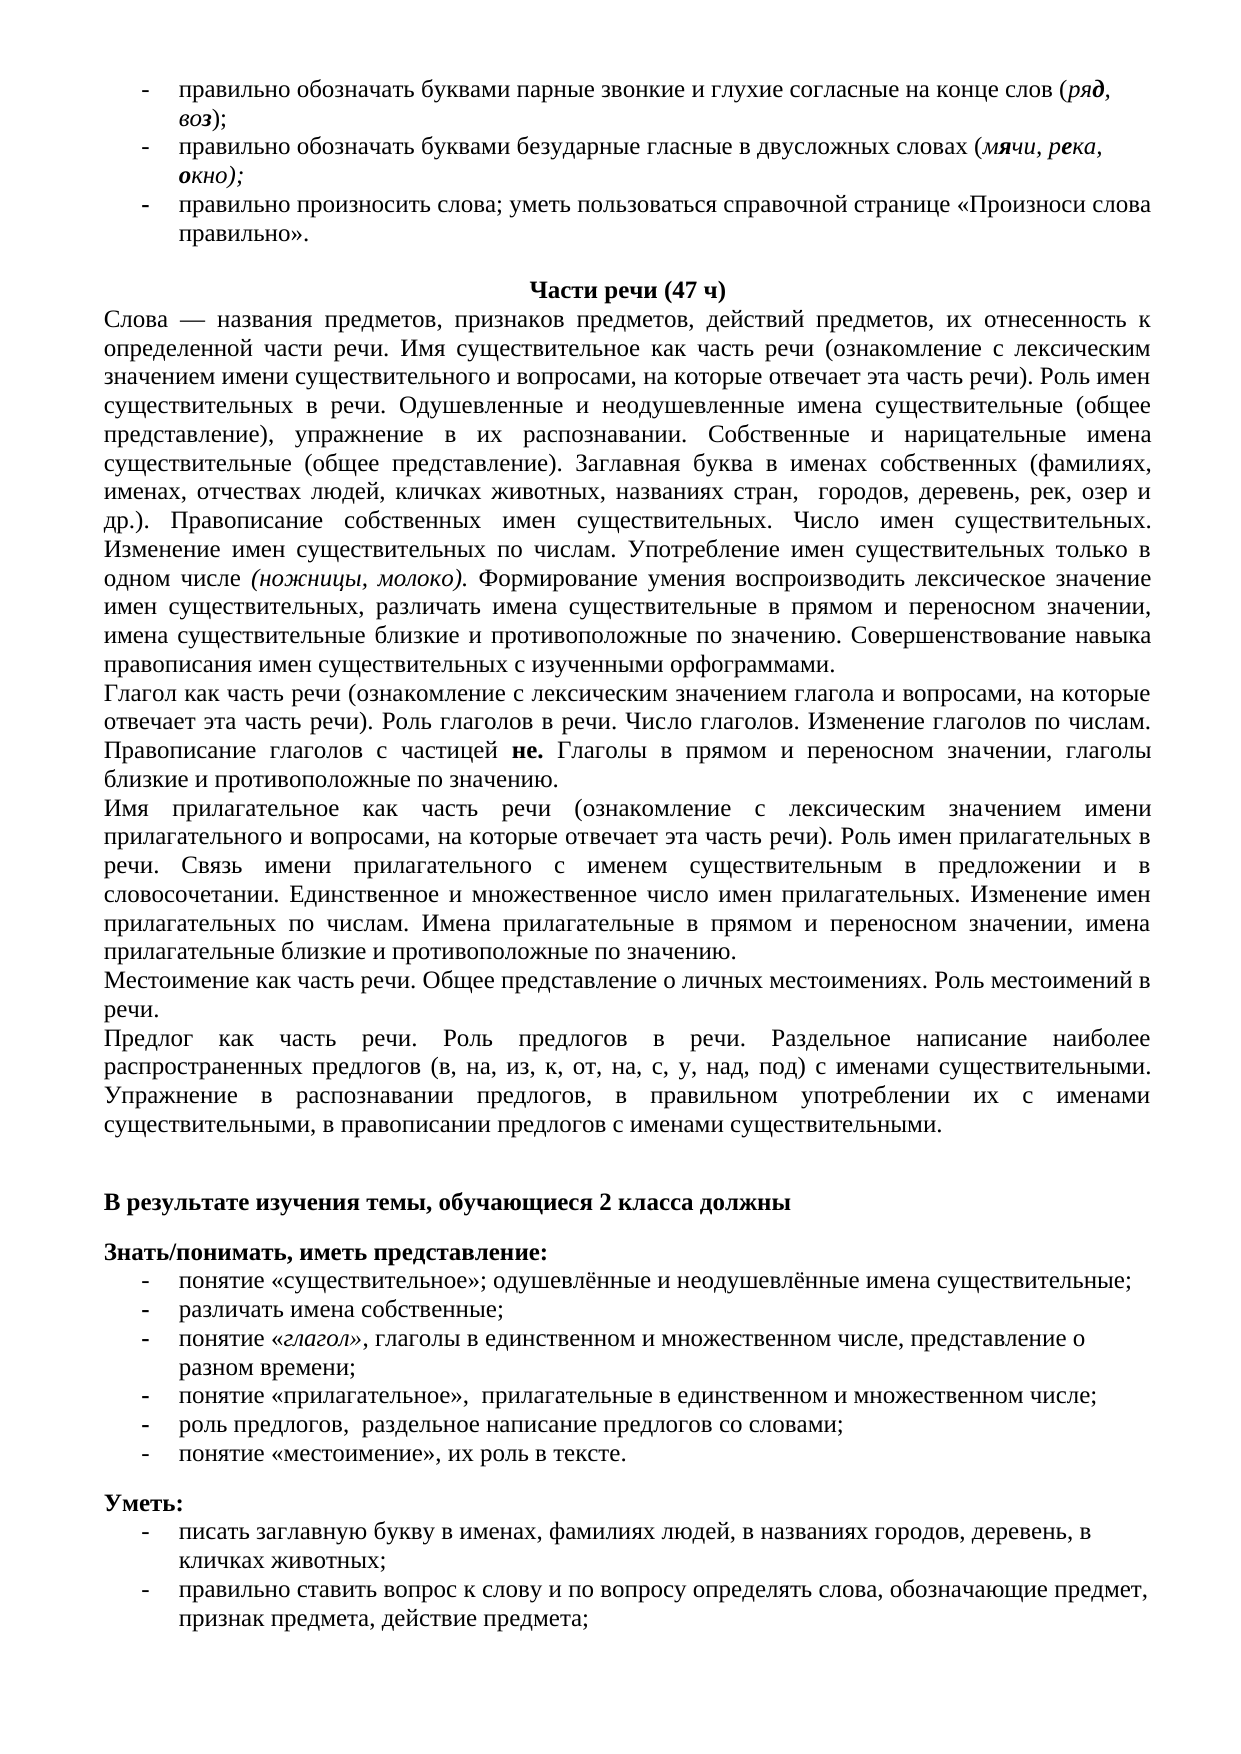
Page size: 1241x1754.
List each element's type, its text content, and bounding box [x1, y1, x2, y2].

text Слова — названия предметов, признаков предметов, действий предметов, их отнесенность к определенной части речи. Имя существительное как часть речи (ознакомление с лексическим значением имени существительного и вопросами, на которые отвечает эта часть речи). Роль имен существительных в речи. Одушевленные и неодушевленные имена существительные (общее представление), упражнение в их распознавании. Собственные и нарицательные имена существительные (общее представление). Заглавная буква в именах собственных (фамилиях, именах, отчествах людей, кличках животных, названиях стран, городов, деревень, рек, озер и др.). Правописание собственных имен существительных. Число имен существительных. Изменение имен существительных по числам. Употребление имен существительных только в одном числе (ножницы, молоко). Формирование умения воспроизводить лексическое значение имен существительных, различать имена существительные в прямом и переносном значении, имена существительные близкие и противоположные по значению. Совершенствование навыка правописания имен существительных с изученными орфограммами. [103, 304, 1152, 678]
list различать имена собственные; [141, 1294, 1152, 1323]
text Предлог как часть речи. Роль предлогов в речи. Раздельное написание наиболее распространенных предлогов (в, на, из, к, от, на, с, у, над, под) с именами существительными. Упражнение в распознавании предлогов, в правильном употреблении их с именами существительными, в правописании предлогов с именами существительными. [103, 1023, 1152, 1138]
list понятие «существительное»; одушевлённые и неодушевлённые имена существительные; [141, 1266, 1152, 1294]
list роль предлогов, раздельное написание предлогов со словами; [141, 1409, 1152, 1438]
list правильно обозначать буквами безударные гласные в двусложных словах (мячи, река, окно); [141, 131, 1152, 189]
list правильно произносить слова; уметь пользоваться справочной странице «Произноси слова правильно». [141, 189, 1152, 246]
list правильно ставить вопрос к слову и по вопросу определять слова, обозначающие предмет, признак предмета, действие предмета; [141, 1574, 1152, 1631]
text Местоимение как часть речи. Общее представление о личных местоимениях. Роль местоимений в речи. [103, 965, 1152, 1023]
list писать заглавную букву в именах, фамилиях людей, в названиях городов, деревень, в кличках животных; [141, 1516, 1152, 1574]
subtitle Уметь: [103, 1488, 1152, 1516]
list понятие «прилагательное», прилагательные в единственном и множественном числе; [141, 1381, 1152, 1409]
text Части речи (47 ч) [103, 275, 1152, 304]
subtitle В результате изучения темы, обучающиеся 2 класса должны [103, 1187, 1152, 1216]
list правильно обозначать буквами парные звонкие и глухие согласные на конце слов (ряд, воз); [141, 74, 1152, 131]
text Имя прилагательное как часть речи (ознакомление с лексическим значением имени прилагательного и вопросами, на которые отвечает эта часть речи). Роль имен прилагательных в речи. Связь имени прилагательного с именем существительным в предложении и в словосочетании. Единственное и множественное число имен прилагательных. Изменение имен прилагательных по числам. Имена прилагательные в прямом и переносном значении, имена прилагательные близкие и противоположные по значению. [103, 793, 1152, 965]
text Глагол как часть речи (ознакомление с лексическим значением глагола и вопросами, на которые отвечает эта часть речи). Роль глаголов в речи. Число глаголов. Изменение глаголов по числам. Правописание глаголов с частицей не. Глаголы в прямом и переносном значении, глаголы близкие и противоположные по значению. [103, 678, 1152, 793]
subtitle Знать/понимать, иметь представление: [103, 1237, 1152, 1266]
list понятие «глагол», глаголы в единственном и множественном числе, представление о разном времени; [141, 1323, 1152, 1381]
list понятие «местоимение», их роль в тексте. [141, 1438, 1152, 1467]
